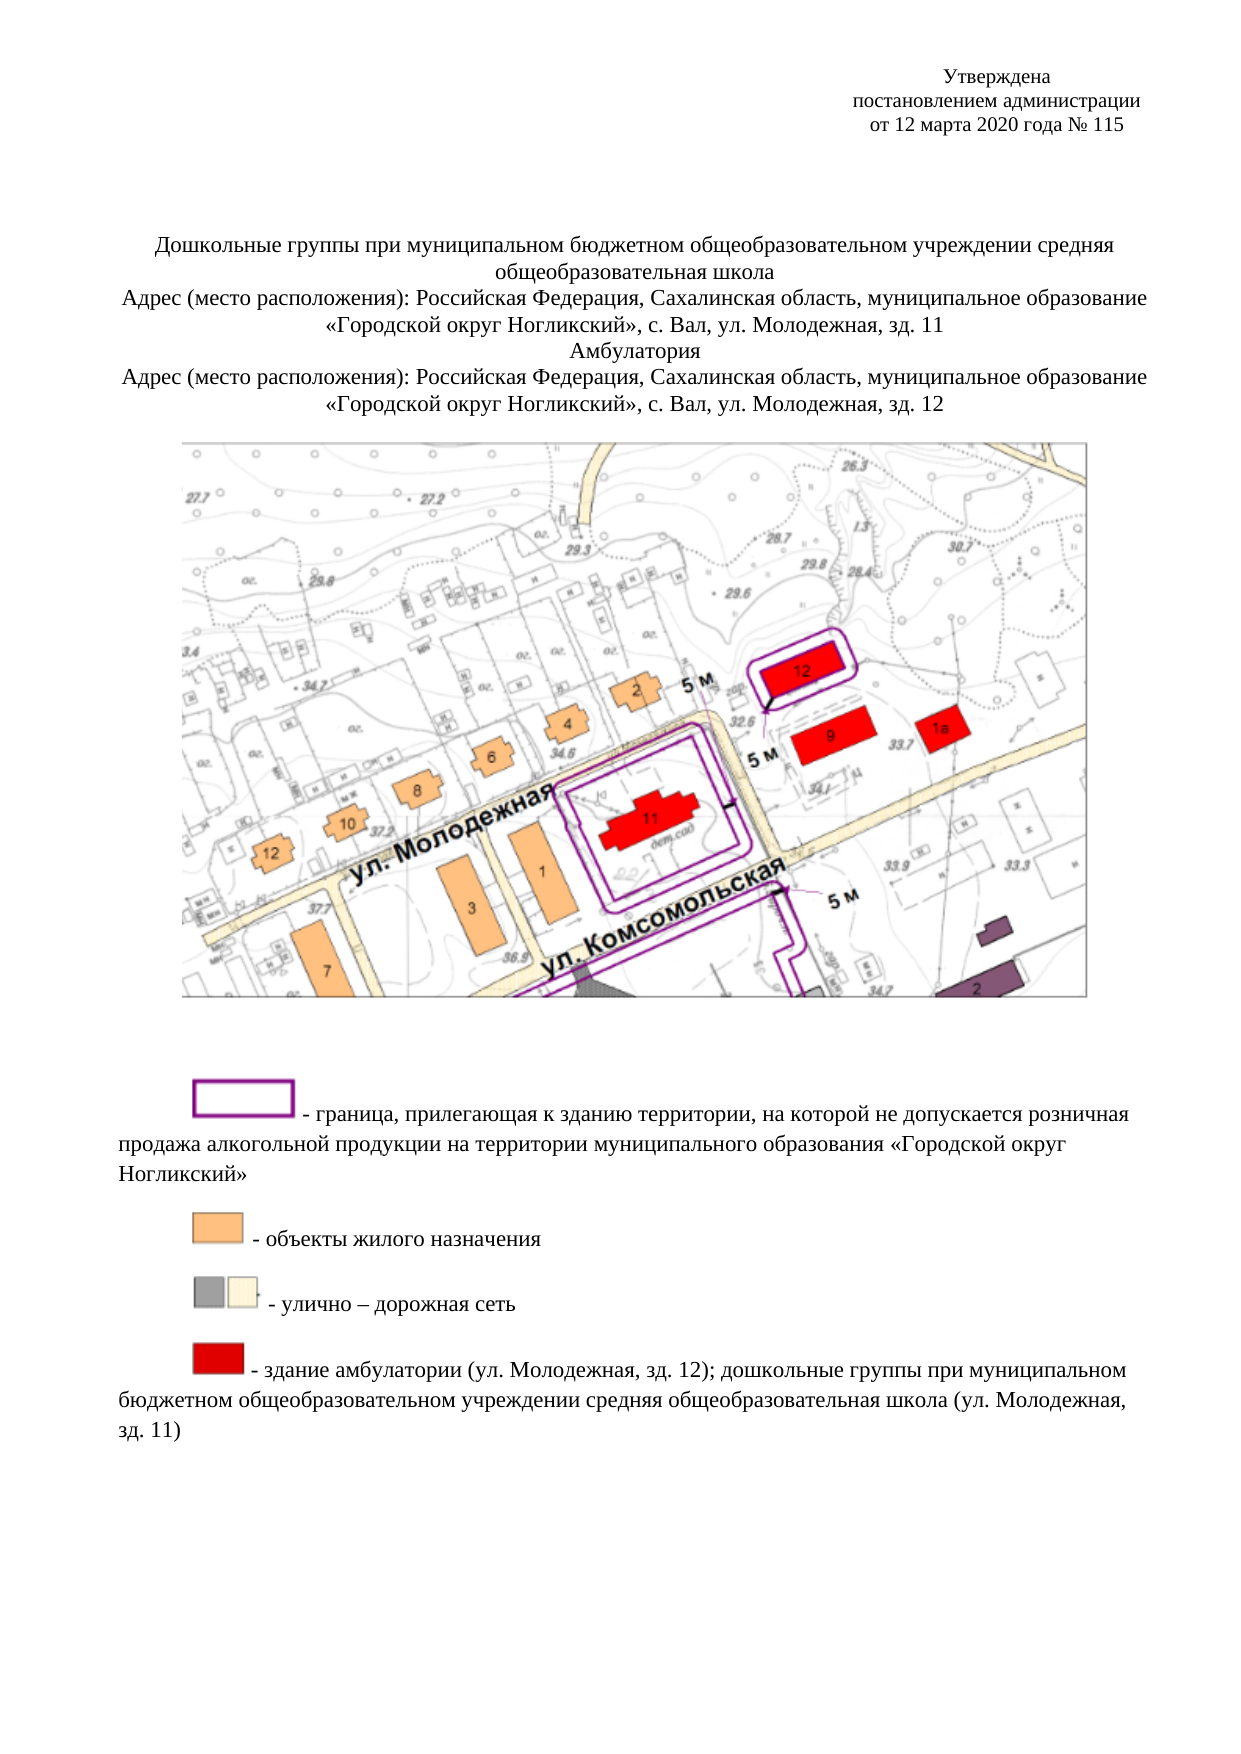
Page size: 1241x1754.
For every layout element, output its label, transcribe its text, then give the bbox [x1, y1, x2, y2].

text - объекты жилого назначения [118, 1212, 1152, 1251]
text - улично – дорожная сеть [118, 1276, 1152, 1317]
text Амбулатория [118, 337, 1152, 363]
text - здание амбулатории (ул. Молодежная, зд. 12); дошкольные группы при муниципальном бюджетном общеобразовательном учреждении средняя общеобразовательная школа (ул. Молодежная, зд. 11) [118, 1341, 1152, 1443]
text Адрес (место расположения): Российская Федерация, Сахалинская область, муниципальное образование «Городской округ Ногликский», с. Вал, ул. Молодежная, зд. 11 [118, 284, 1152, 337]
picture [191, 1211, 247, 1246]
picture [181, 442, 1089, 1001]
text Утверждена [842, 63, 1152, 88]
picture [191, 1275, 263, 1312]
text Дошкольные группы при муниципальном бюджетном общеобразовательном учреждении средняя общеобразовательная школа [118, 232, 1152, 284]
text от 12 марта 2020 года № 115 [842, 112, 1152, 136]
picture [191, 1341, 245, 1378]
text Адрес (место расположения): Российская Федерация, Сахалинская область, муниципальное образование «Городской округ Ногликский», с. Вал, ул. Молодежная, зд. 12 [118, 363, 1152, 416]
picture [191, 1077, 297, 1122]
text постановлением администрации [842, 88, 1152, 112]
text - граница, прилегающая к зданию территории, на которой не допускается розничная продажа алкогольной продукции на территории муниципального образования «Городской округ Ногликский» [118, 1078, 1152, 1187]
